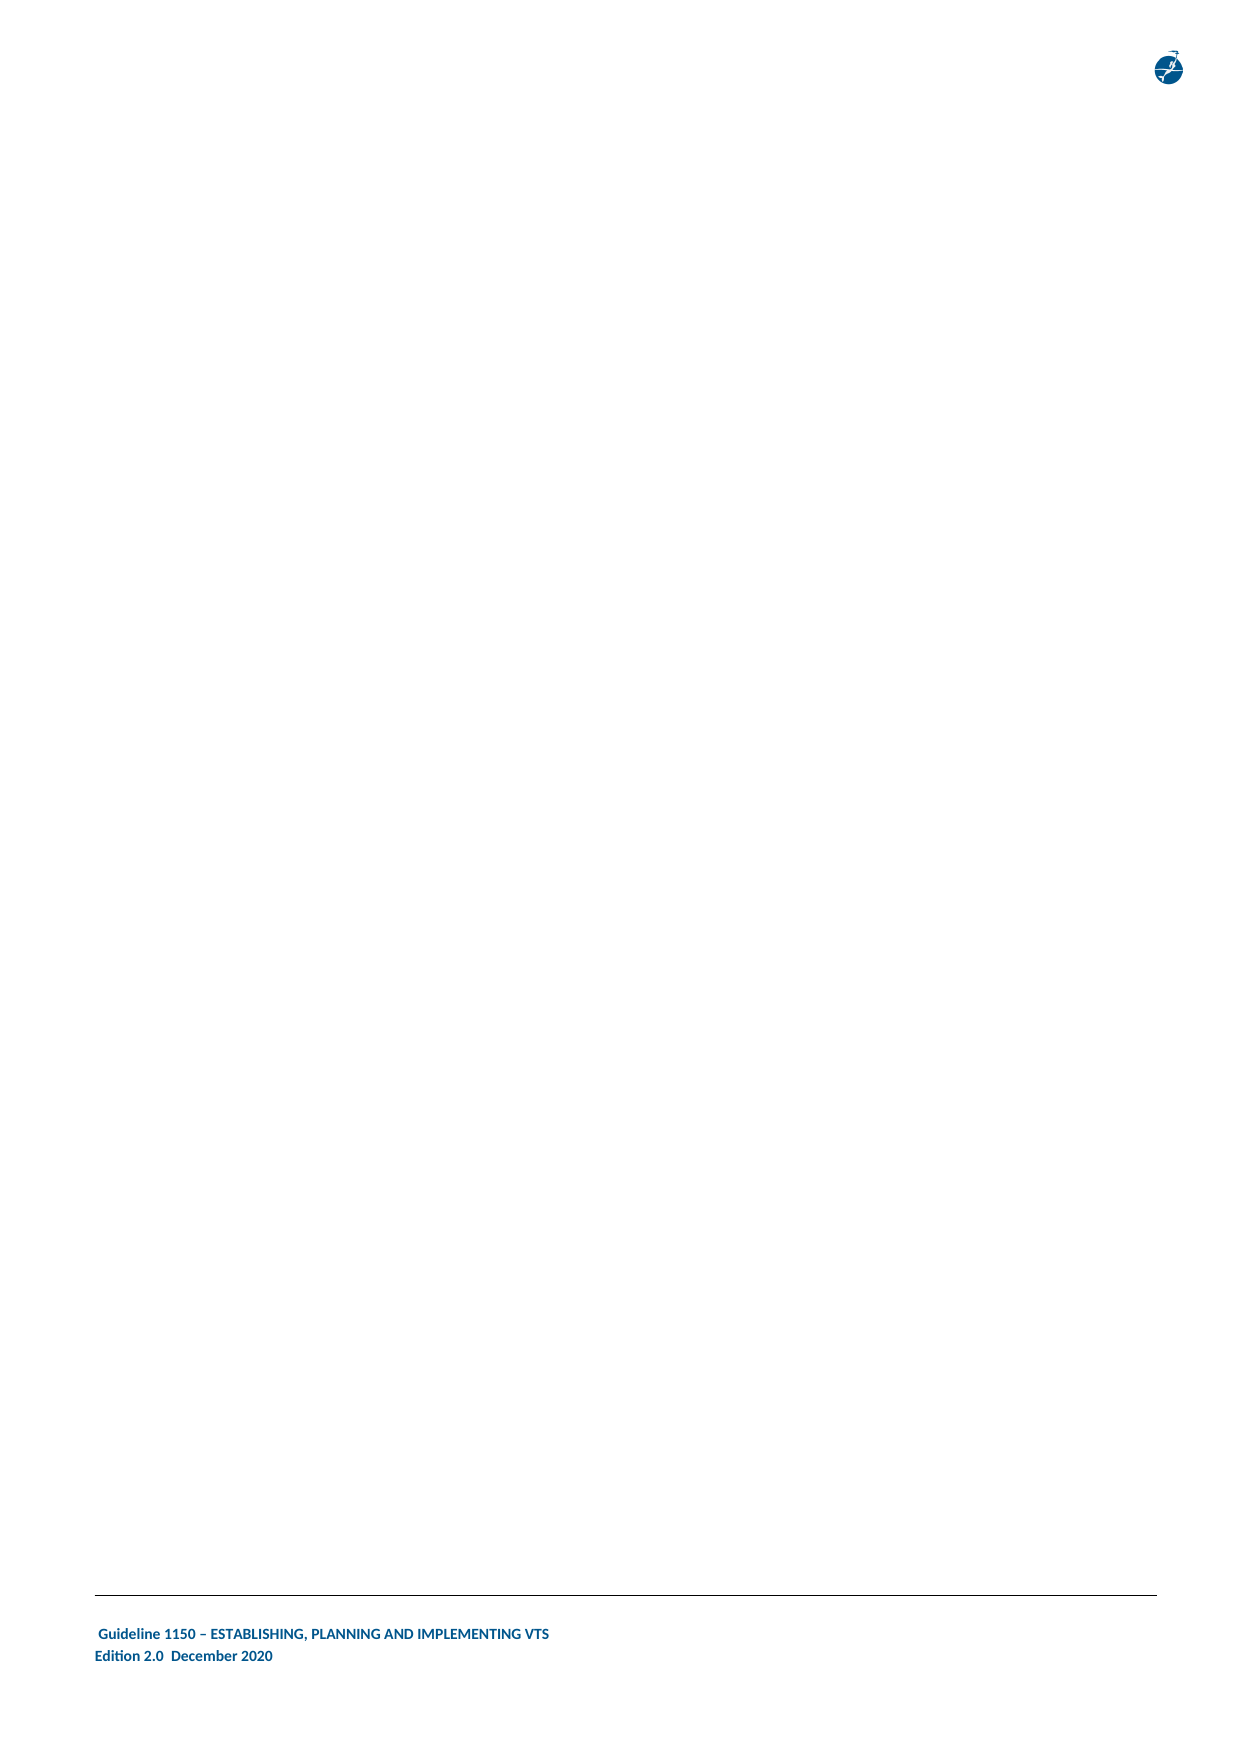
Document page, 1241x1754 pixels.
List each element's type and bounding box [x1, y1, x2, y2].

picture [1123, 0, 1241, 119]
